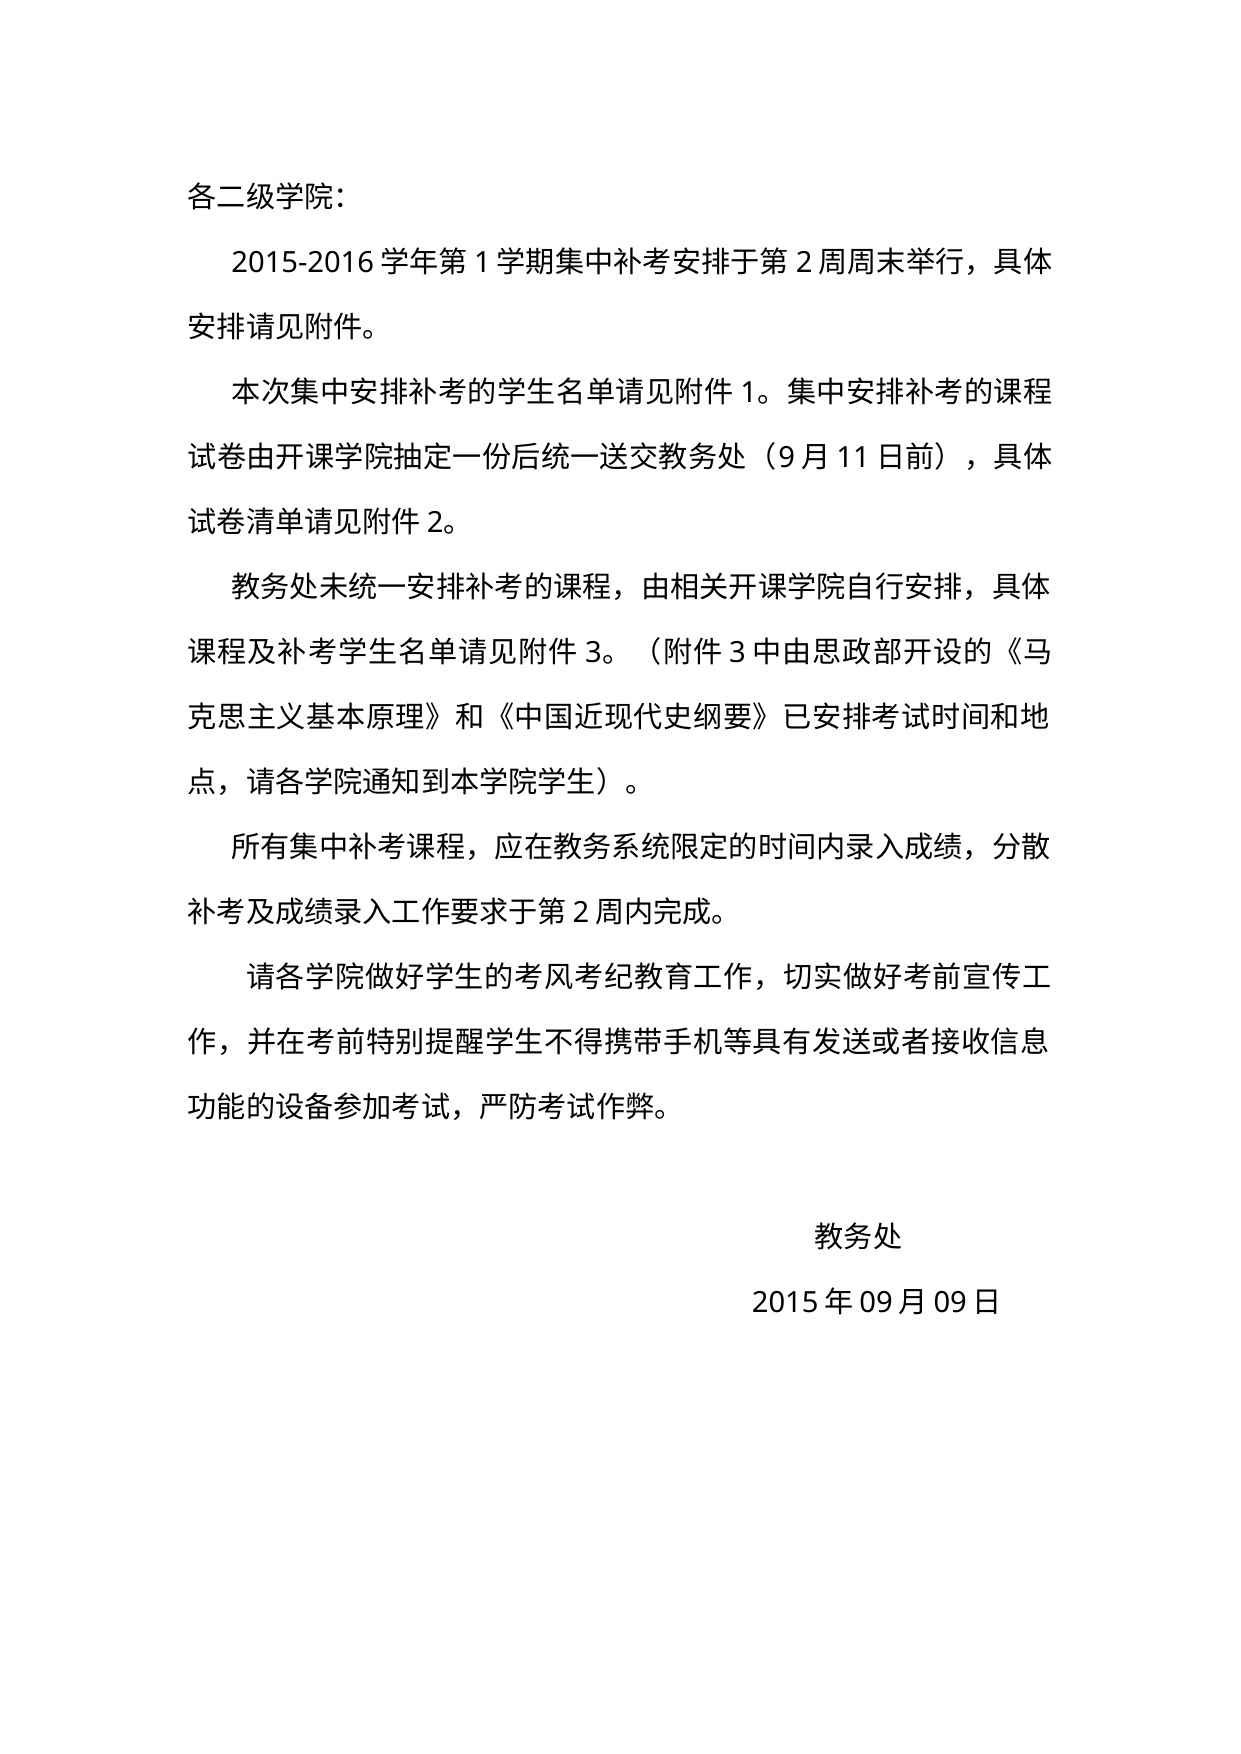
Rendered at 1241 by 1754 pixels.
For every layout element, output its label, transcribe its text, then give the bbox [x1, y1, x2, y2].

text 教务处 [187, 1202, 1053, 1267]
text 请各学院做好学生的考风考纪教育工作，切实做好考前宣传工作，并在考前特别提醒学生不得携带手机等具有发送或者接收信息功能的设备参加考试，严防考试作弊。 [187, 942, 1053, 1137]
text 2015年09月09日 [187, 1267, 1053, 1332]
text 所有集中补考课程，应在教务系统限定的时间内录入成绩，分散补考及成绩录入工作要求于第2周内完成。 [187, 812, 1053, 942]
text 2015-2016学年第1学期集中补考安排于第2周周末举行，具体安排请见附件。 [187, 227, 1053, 357]
text 本次集中安排补考的学生名单请见附件1。集中安排补考的课程试卷由开课学院抽定一份后统一送交教务处（9月11日前），具体试卷清单请见附件2。 [187, 357, 1053, 552]
text 各二级学院： [187, 162, 1053, 227]
text 教务处未统一安排补考的课程，由相关开课学院自行安排，具体课程及补考学生名单请见附件3。（附件3中由思政部开设的《马克思主义基本原理》和《中国近现代史纲要》已安排考试时间和地点，请各学院通知到本学院学生）。 [187, 552, 1053, 812]
